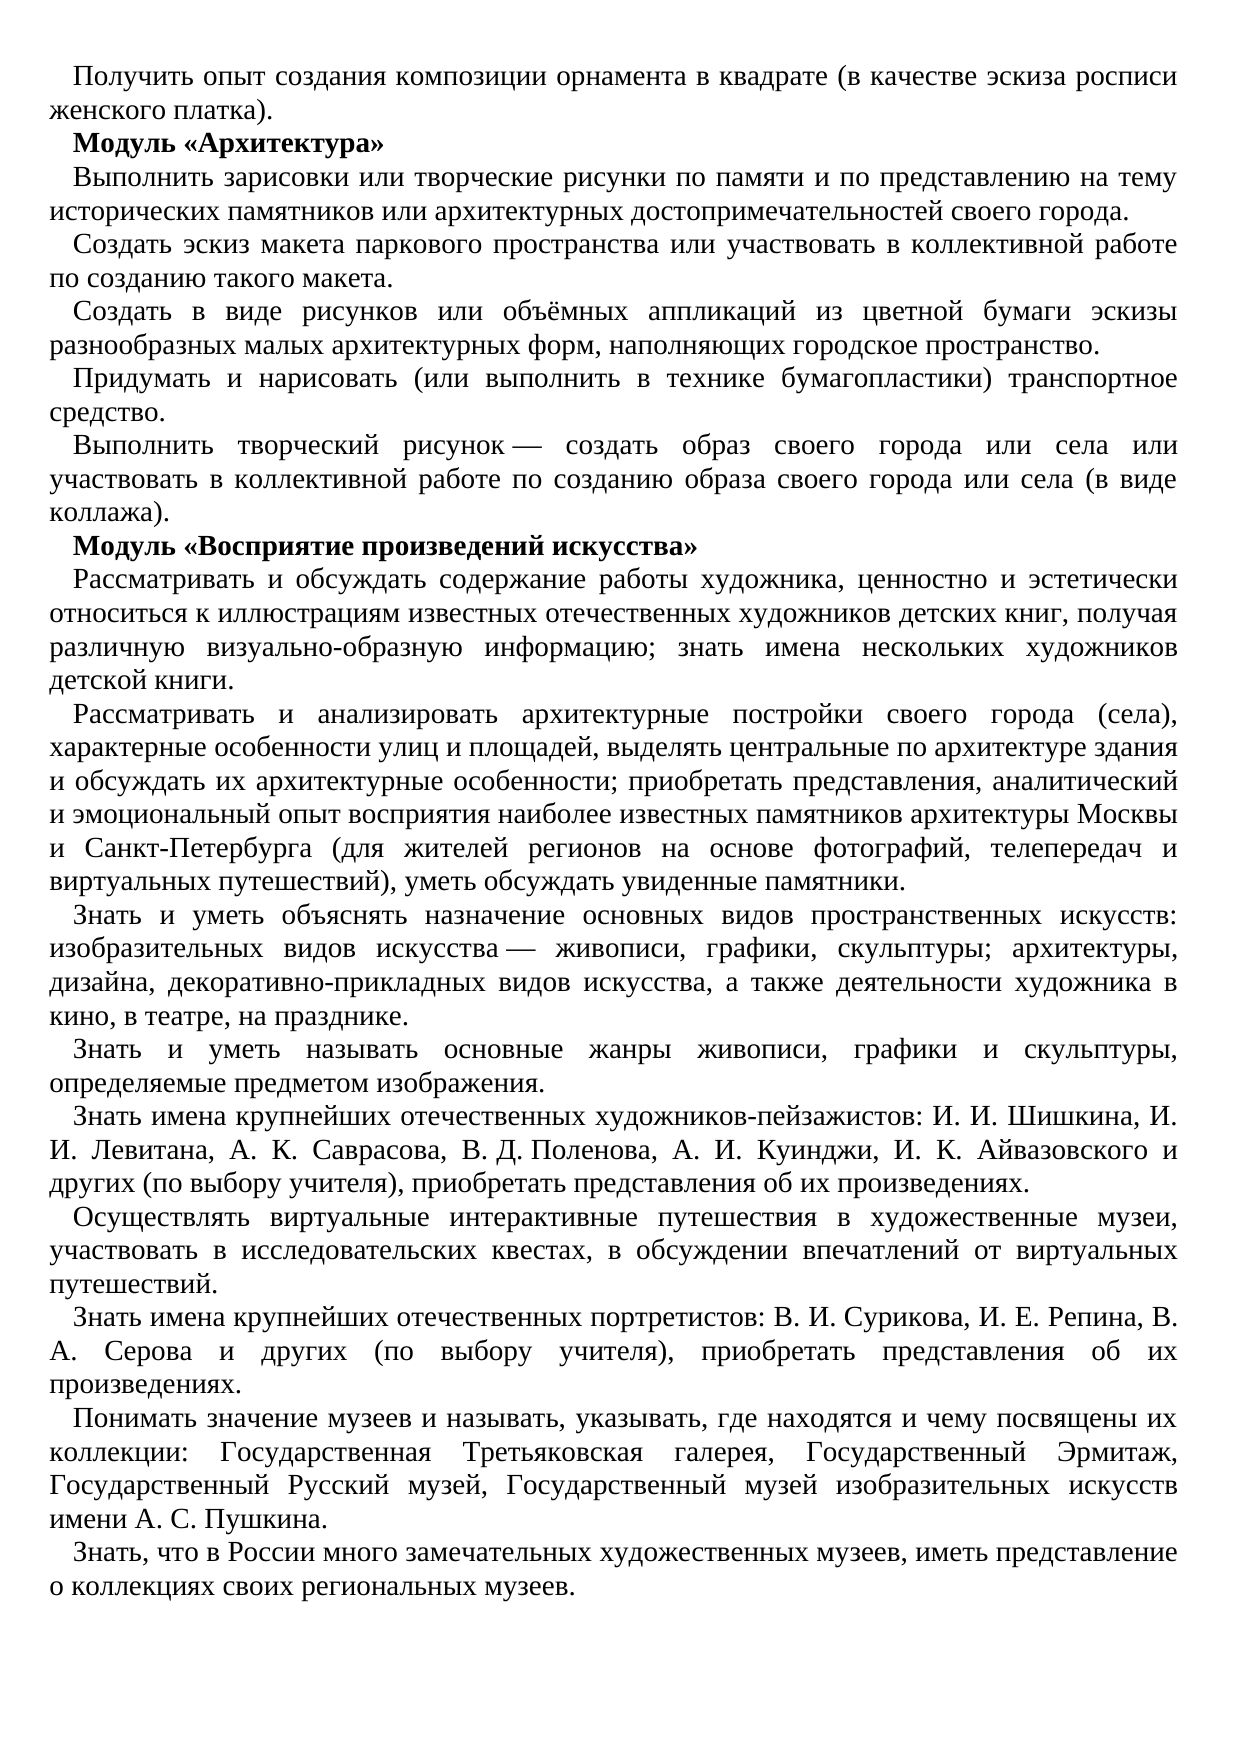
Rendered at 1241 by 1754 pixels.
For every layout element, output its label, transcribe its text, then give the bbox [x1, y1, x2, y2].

text Знать и уметь называть основные жанры живописи, графики и скульптуры, определяемые предметом изображения. [49, 1031, 1179, 1098]
text Создать в виде рисунков или объёмных аппликаций из цветной бумаги эскизы разнообразных малых архитектурных форм, наполняющих городское пространство. [49, 293, 1179, 360]
text Придумать и нарисовать (или выполнить в технике бумагопластики) транспортное средство. [49, 360, 1179, 427]
text Модуль «Архитектура» [49, 126, 1179, 159]
text Знать, что в России много замечательных художественных музеев, иметь представление о коллекциях своих региональных музеев. [49, 1534, 1179, 1601]
text Знать имена крупнейших отечественных портретистов: В. И. Сурикова, И. Е. Репина, В. А. Серова и других (по выбору учителя), приобретать представления об их произведениях. [49, 1299, 1179, 1400]
text Выполнить творческий рисунок — создать образ своего города или села или участвовать в коллективной работе по созданию образа своего города или села (в виде коллажа). [49, 427, 1179, 528]
text Осуществлять виртуальные интерактивные путешествия в художественные музеи, участвовать в исследовательских квестах, в обсуждении впечатлений от виртуальных путешествий. [49, 1199, 1179, 1299]
text Знать имена крупнейших отечественных художников-пейзажистов: И. И. Шишкина, И. И. Левитана, А. К. Саврасова, В. Д. Поленова, А. И. Куинджи, И. К. Айвазовского и других (по выбору учителя), приобретать представления об их произведениях. [49, 1098, 1179, 1199]
text Получить опыт создания композиции орнамента в квадрате (в качестве эскиза росписи женского платка). [49, 58, 1179, 126]
text Рассматривать и анализировать архитектурные постройки своего города (села), характерные особенности улиц и площадей, выделять центральные по архитектуре здания и обсуждать их архитектурные особенности; приобретать представления, аналитический и эмоциональный опыт восприятия наиболее известных памятников архитектуры Москвы и Санкт-Петербурга (для жителей регионов на основе фотографий, телепередач и виртуальных путешествий), уметь обсуждать увиденные памятники. [49, 696, 1179, 897]
text Рассматривать и обсуждать содержание работы художника, ценностно и эстетически относиться к иллюстрациям известных отечественных художников детских книг, получая различную визуально-образную информацию; знать имена нескольких художников детской книги. [49, 562, 1179, 696]
text Модуль «Восприятие произведений искусства» [49, 528, 1179, 562]
text Знать и уметь объяснять назначение основных видов пространственных искусств: изобразительных видов искусства — живописи, графики, скульптуры; архитектуры, дизайна, декоративно-прикладных видов искусства, а также деятельности художника в кино, в театре, на празднике. [49, 897, 1179, 1031]
text Создать эскиз макета паркового пространства или участвовать в коллективной работе по созданию такого макета. [49, 226, 1179, 293]
text Понимать значение музеев и называть, указывать, где находятся и чему посвящены их коллекции: Государственная Третьяковская галерея, Государственный Эрмитаж, Государственный Русский музей, Государственный музей изобразительных искусств имени А. С. Пушкина. [49, 1400, 1179, 1534]
text Выполнить зарисовки или творческие рисунки по памяти и по представлению на тему исторических памятников или архитектурных достопримечательностей своего города. [49, 159, 1179, 226]
